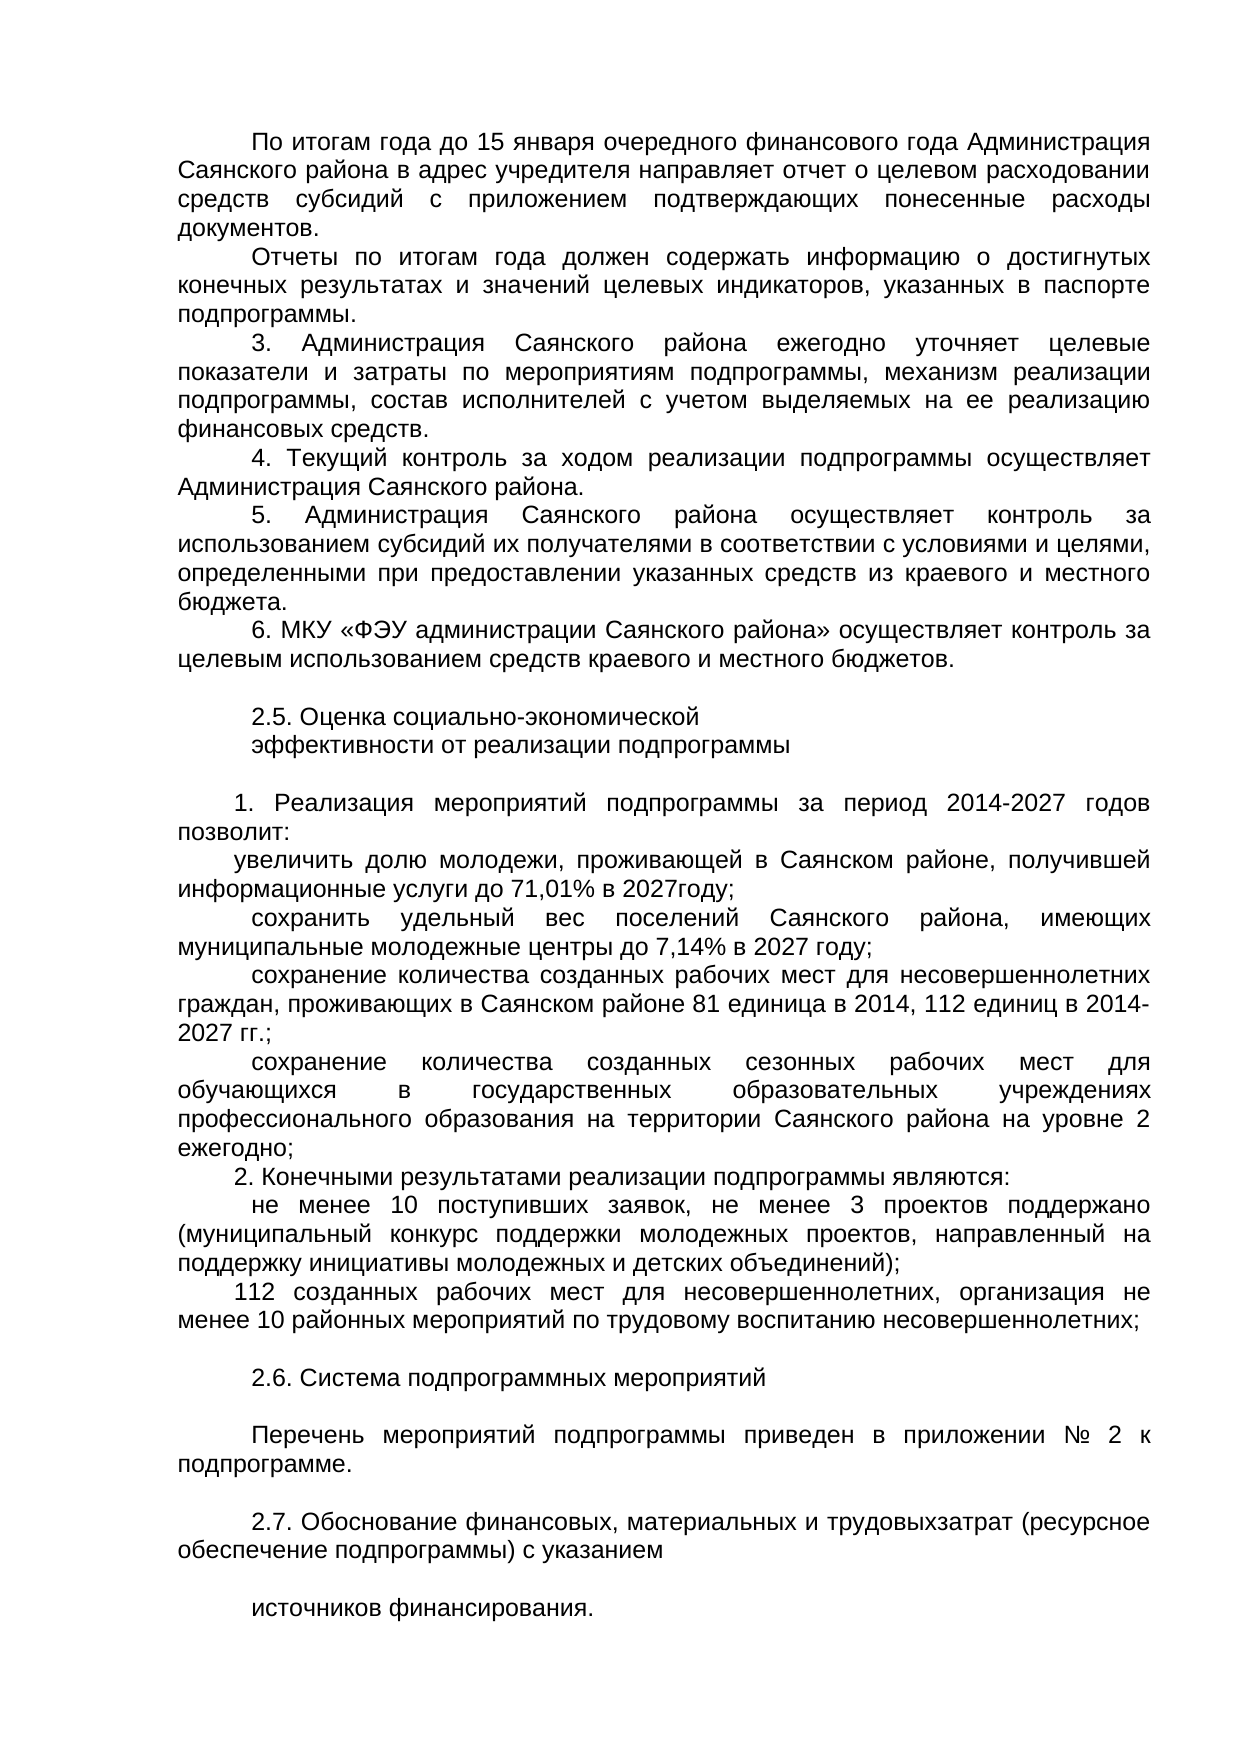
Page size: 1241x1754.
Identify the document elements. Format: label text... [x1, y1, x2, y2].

text 3. Администрация Саянского района ежегодно уточняет целевые показатели и затраты по мероприятиям подпрограммы, механизм реализации подпрограммы, состав исполнителей с учетом выделяемых на ее реализацию финансовых средств. [177, 328, 1152, 443]
text 1. Реализация мероприятий подпрограммы за период 2014-2027 годов позволит: [177, 788, 1152, 845]
text эффективности от реализации подпрограммы [177, 730, 1152, 759]
text Отчеты по итогам года должен содержать информацию о достигнутых конечных результатах и значений целевых индикаторов, указанных в паспорте подпрограммы. [177, 242, 1152, 328]
text не менее 10 поступивших заявок, не менее 3 проектов поддержано (муниципальный конкурс поддержки молодежных проектов, направленный на поддержку инициативы молодежных и детских объединений); [177, 1190, 1152, 1277]
text Перечень мероприятий подпрограммы приведен в приложении № 2 к подпрограмме. [177, 1420, 1152, 1478]
text 6. МКУ «ФЭУ администрации Саянского района» осуществляет контроль за целевым использованием средств краевого и местного бюджетов. [177, 615, 1152, 673]
text 2. Конечными результатами реализации подпрограммы являются: [177, 1162, 1152, 1190]
text увеличить долю молодежи, проживающей в Саянском районе, получившей информационные услуги до 71,01% в 2027году; [177, 845, 1152, 903]
text 4. Текущий контроль за ходом реализации подпрограммы осуществляет Администрация Саянского района. [177, 443, 1152, 500]
text источников финансирования. [177, 1593, 1152, 1622]
text 2.7. Обоснование финансовых, материальных и трудовыхзатрат (ресурсное обеспечение подпрограммы) с указанием [177, 1507, 1152, 1564]
text 2.5. Оценка социально-экономической [177, 702, 1152, 730]
text сохранение количества созданных сезонных рабочих мест для обучающихся в государственных образовательных учреждениях профессионального образования на территории Саянского района на уровне 2 ежегодно; [177, 1047, 1152, 1162]
text сохранить удельный вес поселений Саянского района, имеющих муниципальные молодежные центры до 7,14% в 2027 году; [177, 903, 1152, 960]
text 112 созданных рабочих мест для несовершеннолетних, организация не менее 10 районных мероприятий по трудовому воспитанию несовершеннолетних; [177, 1277, 1152, 1334]
text 5. Администрация Саянского района осуществляет контроль за использованием субсидий их получателями в соответствии с условиями и целями, определенными при предоставлении указанных средств из краевого и местного бюджета. [177, 500, 1152, 615]
text сохранение количества созданных рабочих мест для несовершеннолетних граждан, проживающих в Саянском районе 81 единица в 2014, 112 единиц в 2014-2027 гг.; [177, 960, 1152, 1047]
text По итогам года до 15 января очередного финансового года Администрация Саянского района в адрес учредителя направляет отчет о целевом расходовании средств субсидий с приложением подтверждающих понесенные расходы документов. [177, 127, 1152, 242]
text 2.6. Система подпрограммных мероприятий [177, 1363, 1152, 1392]
